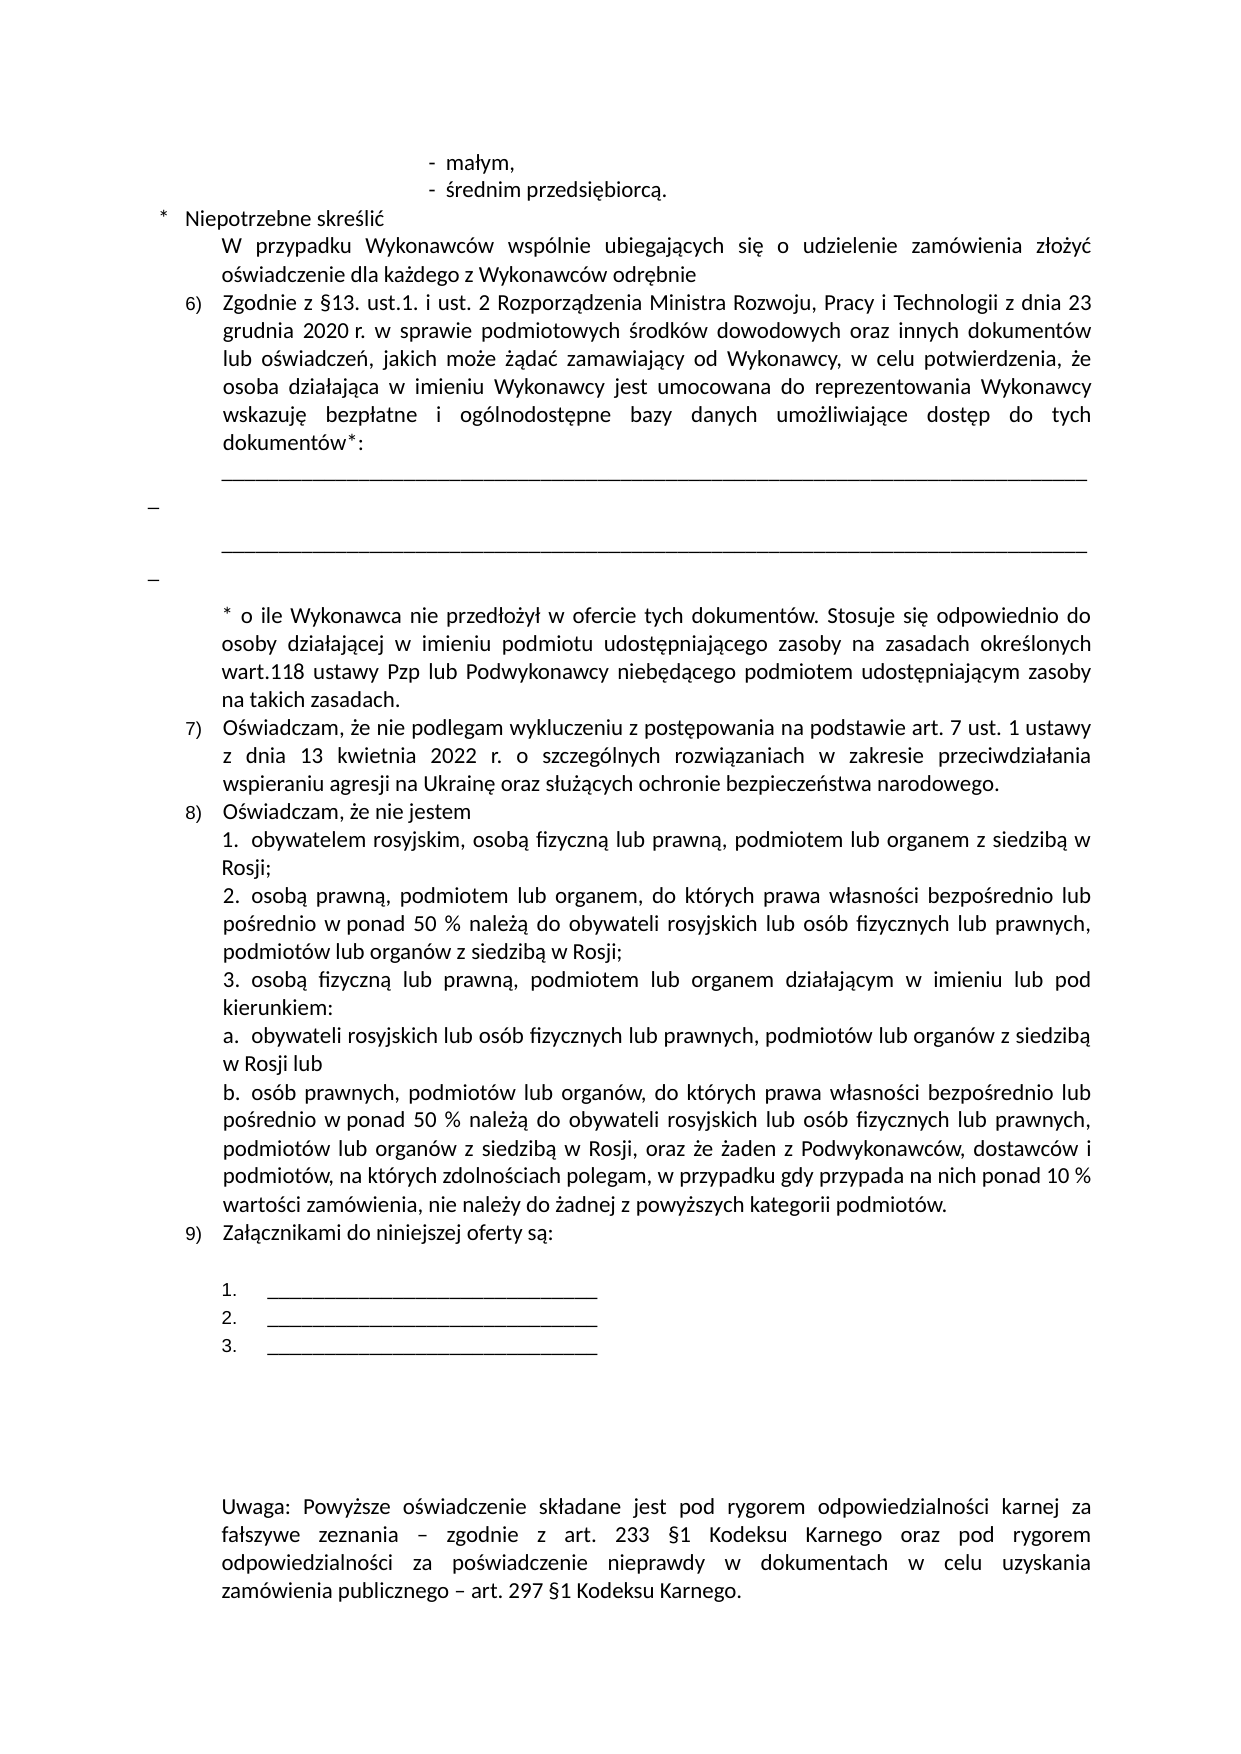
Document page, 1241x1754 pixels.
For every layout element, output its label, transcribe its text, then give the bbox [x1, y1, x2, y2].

list _____________________________ [221, 1302, 1093, 1330]
list obywatelem rosyjskim, osobą fizyczną lub prawną, podmiotem lub organem z siedzibą w Rosji; [221, 825, 1093, 881]
text Uwaga: Powyższe oświadczenie składane jest pod rygorem odpowiedzialności karnej za fałszywe zeznania – zgodnie z art. 233 §1 Kodeksu Karnego oraz pod rygorem odpowiedzialności za poświadczenie nieprawdy w dokumentach w celu uzyskania zamówienia publicznego – art. 297 §1 Kodeksu Karnego. [221, 1492, 1093, 1604]
text * Niepotrzebne skreślić [148, 204, 1093, 232]
text _____________________________________________________________________________ [148, 456, 1093, 512]
text - średnim przedsiębiorcą. [148, 176, 1093, 204]
text _____________________________________________________________________________ [148, 528, 1093, 584]
list 2. osobą prawną, podmiotem lub organem, do których prawa własności bezpośrednio lub pośrednio w ponad 50 % należą do obywateli rosyjskich lub osób fizycznych lub prawnych, podmiotów lub organów z siedzibą w Rosji; [223, 881, 1093, 966]
list Załącznikami do niniejszej oferty są: [185, 1218, 1093, 1246]
list Zgodnie z §13. ust.1. i ust. 2 Rozporządzenia Ministra Rozwoju, Pracy i Technologii z dnia 23 grudnia 2020 r. w sprawie podmiotowych środków dowodowych oraz innych dokumentów lub oświadczeń, jakich może żądać zamawiający od Wykonawcy, w celu potwierdzenia, że osoba działająca w imieniu Wykonawcy jest umocowana do reprezentowania Wykonawcy wskazuję bezpłatne i ogólnodostępne bazy danych umożliwiające dostęp do tych dokumentów*: [185, 288, 1093, 456]
text - małym, [148, 148, 1093, 176]
text * o ile Wykonawca nie przedłożył w ofercie tych dokumentów. Stosuje się odpowiednio do osoby działającej w imieniu podmiotu udostępniającego zasoby na zasadach określonych wart.118 ustawy Pzp lub Podwykonawcy niebędącego podmiotem udostępniającym zasoby na takich zasadach. [221, 601, 1093, 713]
text W przypadku Wykonawców wspólnie ubiegających się o udzielenie zamówienia złożyć oświadczenie dla każdego z Wykonawców odrębnie [221, 232, 1093, 288]
list a. obywateli rosyjskich lub osób fizycznych lub prawnych, podmiotów lub organów z siedzibą w Rosji lub [223, 1022, 1093, 1078]
list b. osób prawnych, podmiotów lub organów, do których prawa własności bezpośrednio lub pośrednio w ponad 50 % należą do obywateli rosyjskich lub osób fizycznych lub prawnych, podmiotów lub organów z siedzibą w Rosji, oraz że żaden z Podwykonawców, dostawców i podmiotów, na których zdolnościach polegam, w przypadku gdy przypada na nich ponad 10 % wartości zamówienia, nie należy do żadnej z powyższych kategorii podmiotów. [223, 1078, 1093, 1218]
list Oświadczam, że nie podlegam wykluczeniu z postępowania na podstawie art. 7 ust. 1 ustawy z dnia 13 kwietnia 2022 r. o szczególnych rozwiązaniach w zakresie przeciwdziałania wspieraniu agresji na Ukrainę oraz służących ochronie bezpieczeństwa narodowego. [185, 713, 1093, 797]
list _____________________________ [221, 1274, 1093, 1302]
list Oświadczam, że nie jestem [185, 797, 1093, 825]
list 3. osobą fizyczną lub prawną, podmiotem lub organem działającym w imieniu lub pod kierunkiem: [223, 966, 1093, 1022]
list _____________________________ [221, 1330, 1093, 1358]
